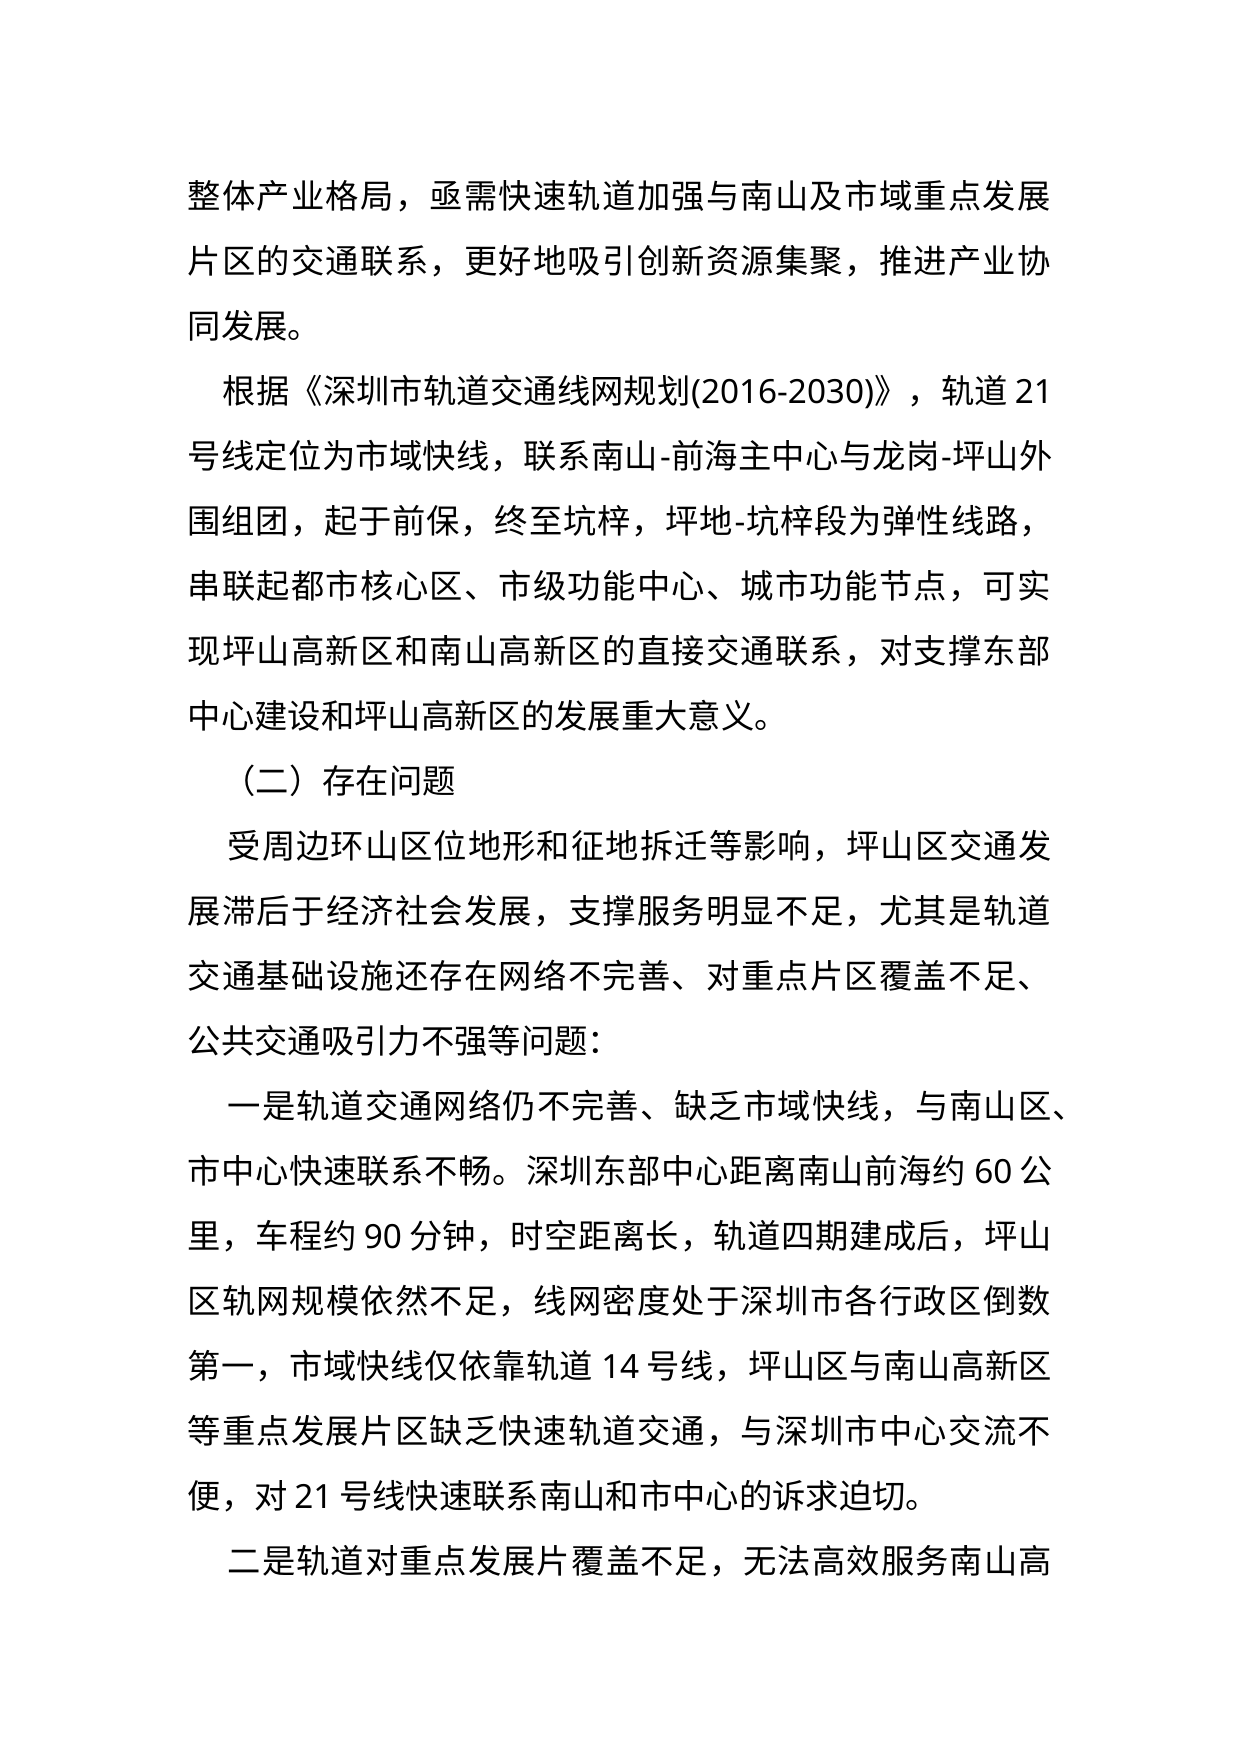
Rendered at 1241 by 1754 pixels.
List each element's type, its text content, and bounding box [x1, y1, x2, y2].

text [187, 1527, 1053, 1592]
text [187, 162, 1053, 357]
text 一是轨道交通网络仍不完善、缺乏市域快线，与南山区、市中心快速联系不畅。深圳东部中心距离南山前海约60公里，车程约90分钟，时空距离长，轨道四期建成后，坪山区轨网规模依然不足，线网密度处于深圳市各行政区倒数第一，市域快线仅依靠轨道14号线，坪山区与南山高新区等重点发展片区缺乏快速轨道交通，与深圳市中心交流不便，对21号线快速联系南山和市中心的诉求迫切。 [187, 1072, 1053, 1527]
text 根据《深圳市轨道交通线网规划(2016-2030)》，轨道21号线定位为市域快线，联系南山-前海主中心与龙岗-坪山外围组团，起于前保，终至坑梓，坪地-坑梓段为弹性线路，串联起都市核心区、市级功能中心、城市功能节点，可实现坪山高新区和南山高新区的直接交通联系，对支撑东部中心建设和坪山高新区的发展重大意义。 [187, 357, 1053, 747]
text 受周边环山区位地形和征地拆迁等影响，坪山区交通发展滞后于经济社会发展，支撑服务明显不足，尤其是轨道交通基础设施还存在网络不完善、对重点片区覆盖不足、公共交通吸引力不强等问题： [187, 812, 1053, 1072]
text （二）存在问题 [187, 747, 1053, 812]
